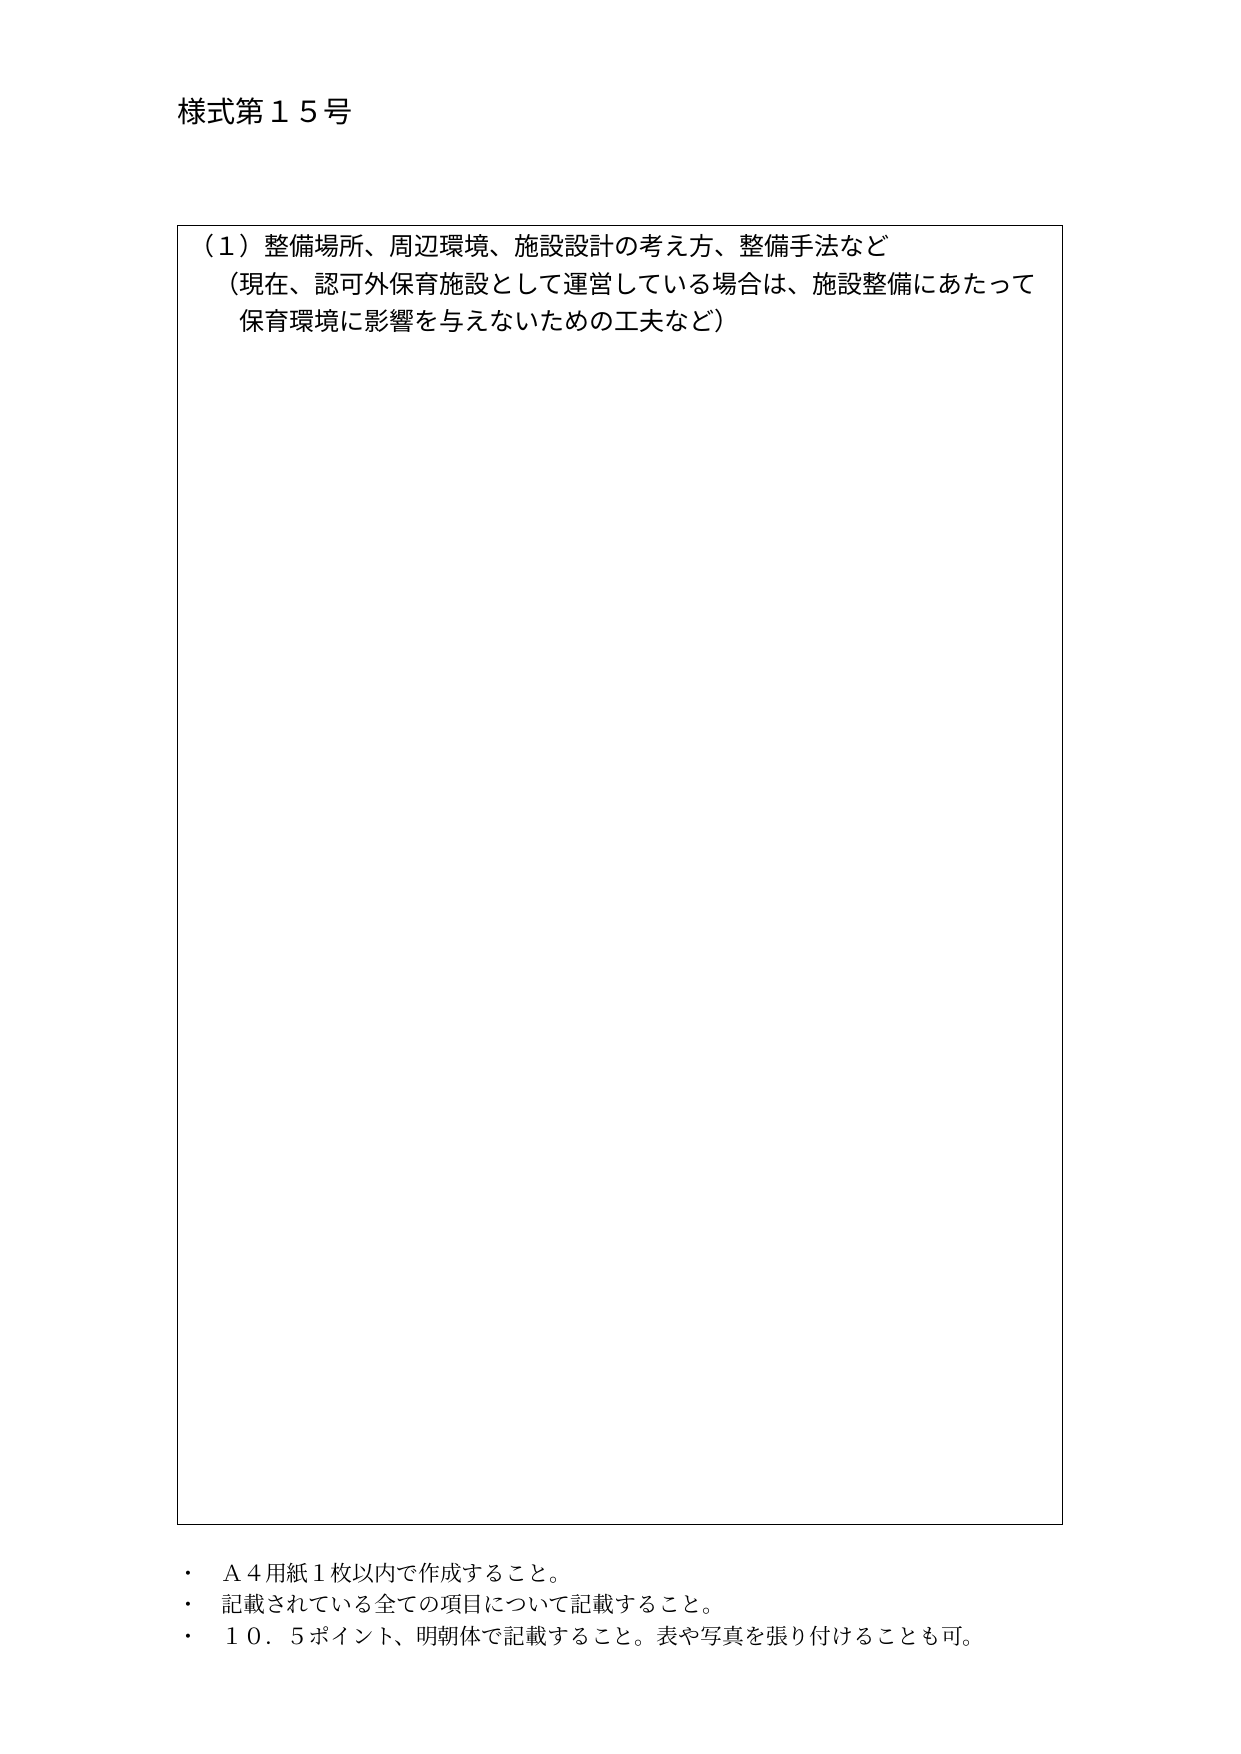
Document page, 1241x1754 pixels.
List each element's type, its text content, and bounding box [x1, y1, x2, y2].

table_header （１）整備場所、周辺環境、施設設計の考え方、整備手法など （現在、認可外保育施設として運営している場合は、施設整備にあたって 保育環境に影響を与えないための工夫など） [178, 226, 1062, 1523]
